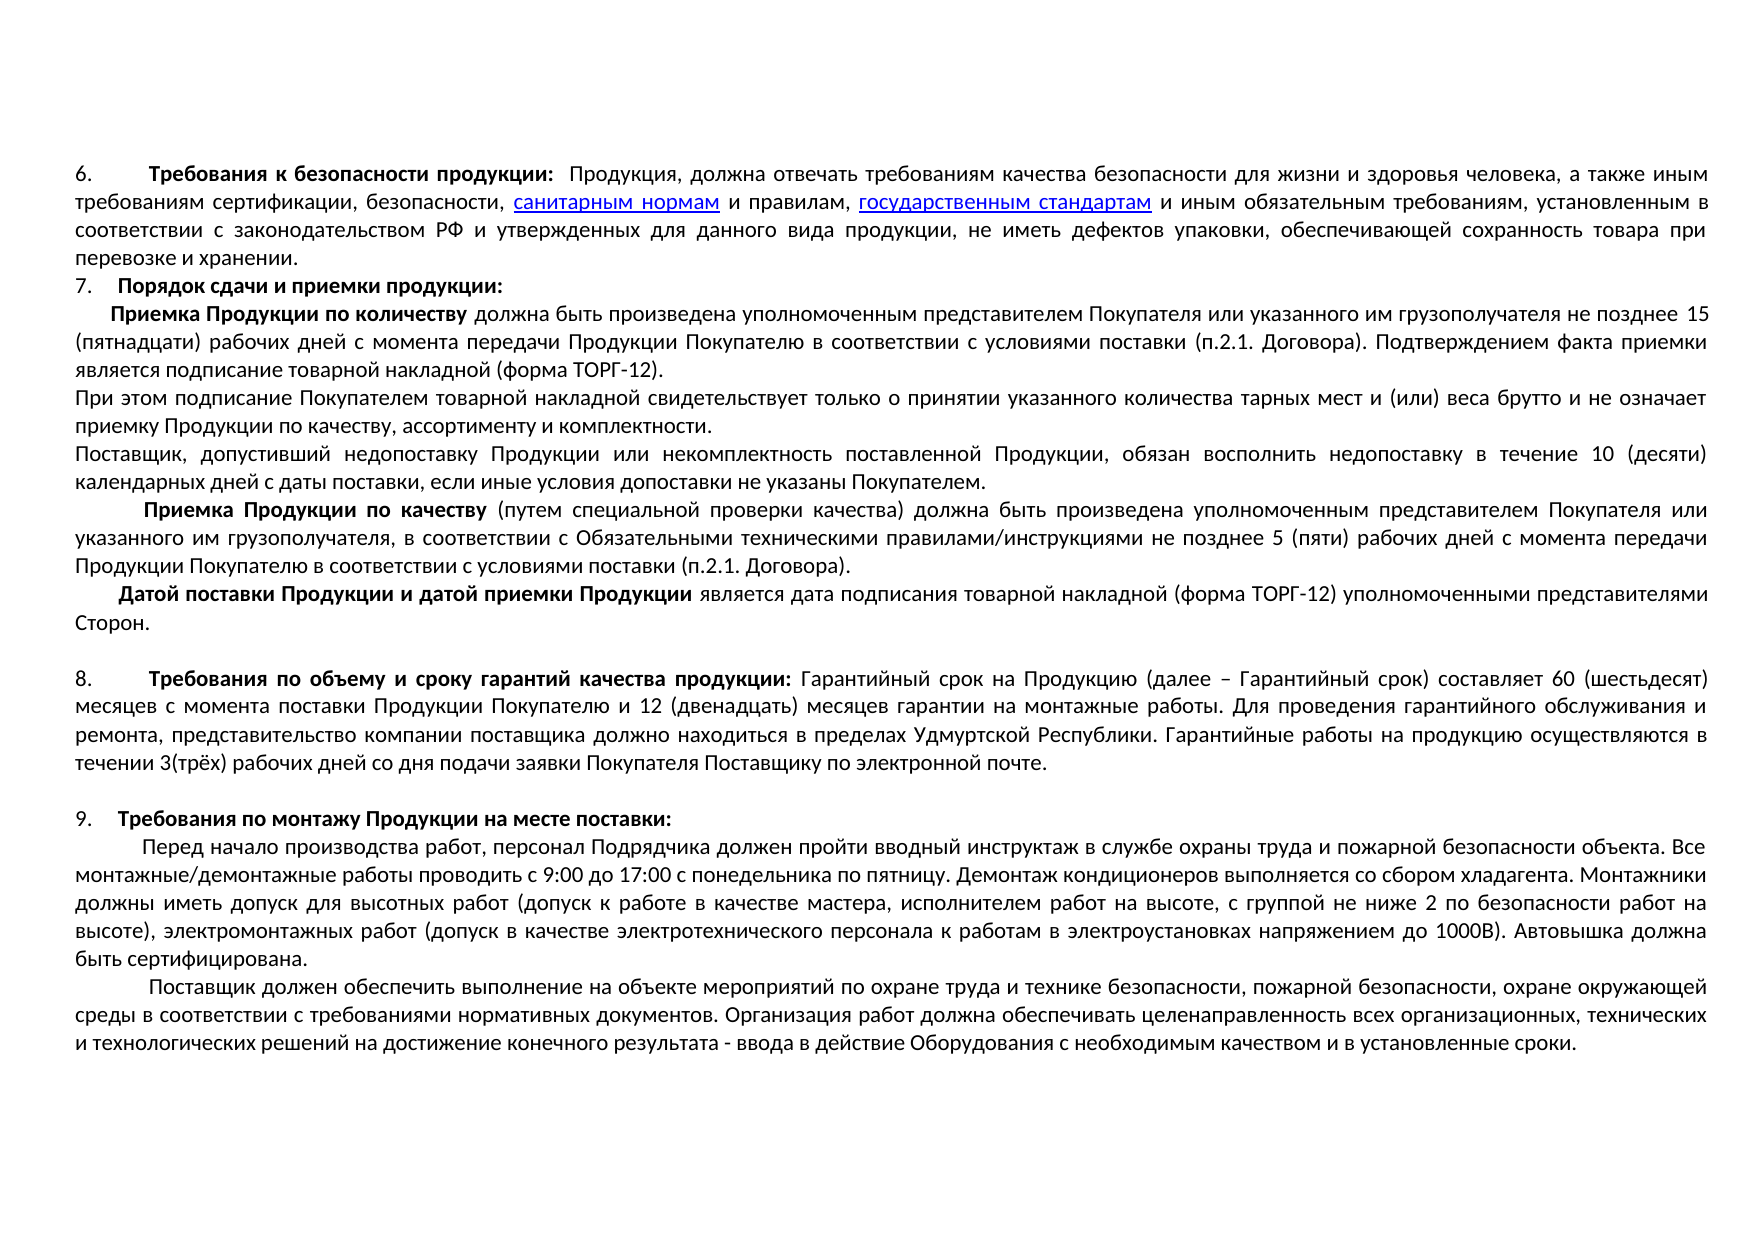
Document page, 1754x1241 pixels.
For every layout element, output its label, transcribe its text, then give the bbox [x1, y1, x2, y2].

text Датой поставки Продукции и датой приемки Продукции является дата подписания товарной накладной (форма ТОРГ-12) уполномоченными представителями Сторон. [75, 579, 1709, 636]
list Требования по монтажу Продукции на месте поставки: [75, 804, 1709, 832]
list Требования по объему и сроку гарантий качества продукции: Гарантийный срок на Продукцию (далее – Гарантийный срок) составляет 60 (шестьдесят) месяцев с момента поставки Продукции Покупателю и 12 (двенадцать) месяцев гарантии на монтажные работы. Для проведения гарантийного обслуживания и ремонта, представительство компании поставщика должно находиться в пределах Удмуртской Республики. Гарантийные работы на продукцию осуществляются в течении 3(трёх) рабочих дней со дня подачи заявки Покупателя Поставщику по электронной почте. [75, 664, 1709, 776]
text Приемка Продукции по количеству должна быть произведена уполномоченным представителем Покупателя или указанного им грузополучателя не позднее 15 (пятнадцати) рабочих дней с момента передачи Продукции Покупателю в соответствии с условиями поставки (п.2.1. Договора). Подтверждением факта приемки является подписание товарной накладной (форма ТОРГ-12). [75, 299, 1709, 383]
text Поставщик должен обеспечить выполнение на объекте мероприятий по охране труда и технике безопасности, пожарной безопасности, охране окружающей среды в соответствии с требованиями нормативных документов. Организация работ должна обеспечивать целенаправленность всех организационных, технических и технологических решений на достижение конечного результата - ввода в действие Оборудования с необходимым качеством и в установленные сроки. [75, 972, 1709, 1056]
list Требования к безопасности продукции: Продукция, должна отвечать требованиям качества безопасности для жизни и здоровья человека, а также иным требованиям сертификации, безопасности, санитарным нормам и правилам, государственным стандартам и иным обязательным требованиям, установленным в соответствии с законодательством РФ и утвержденных для данного вида продукции, не иметь дефектов упаковки, обеспечивающей сохранность товара при перевозке и хранении. [75, 159, 1709, 271]
list Порядок сдачи и приемки продукции: [75, 271, 1709, 299]
text При этом подписание Покупателем товарной накладной свидетельствует только о принятии указанного количества тарных мест и (или) веса брутто и не означает приемку Продукции по качеству, ассортименту и комплектности. [75, 383, 1709, 439]
text Перед начало производства работ, персонал Подрядчика должен пройти вводный инструктаж в службе охраны труда и пожарной безопасности объекта. Все монтажные/демонтажные работы проводить с 9:00 до 17:00 с понедельника по пятницу. Демонтаж кондиционеров выполняется со сбором хладагента. Монтажники должны иметь допуск для высотных работ (допуск к работе в качестве мастера, исполнителем работ на высоте, с группой не ниже 2 по безопасности работ на высоте), электромонтажных работ (допуск в качестве электротехнического персонала к работам в электроустановках напряжением до 1000В). Автовышка должна быть сертифицирована. [75, 832, 1709, 972]
text Поставщик, допустивший недопоставку Продукции или некомплектность поставленной Продукции, обязан восполнить недопоставку в течение 10 (десяти) календарных дней с даты поставки, если иные условия допоставки не указаны Покупателем. [75, 439, 1709, 496]
text Приемка Продукции по качеству (путем специальной проверки качества) должна быть произведена уполномоченным представителем Покупателя или указанного им грузополучателя, в соответствии с Обязательными техническими правилами/инструкциями не позднее 5 (пяти) рабочих дней с момента передачи Продукции Покупателю в соответствии с условиями поставки (п.2.1. Договора). [75, 496, 1709, 579]
